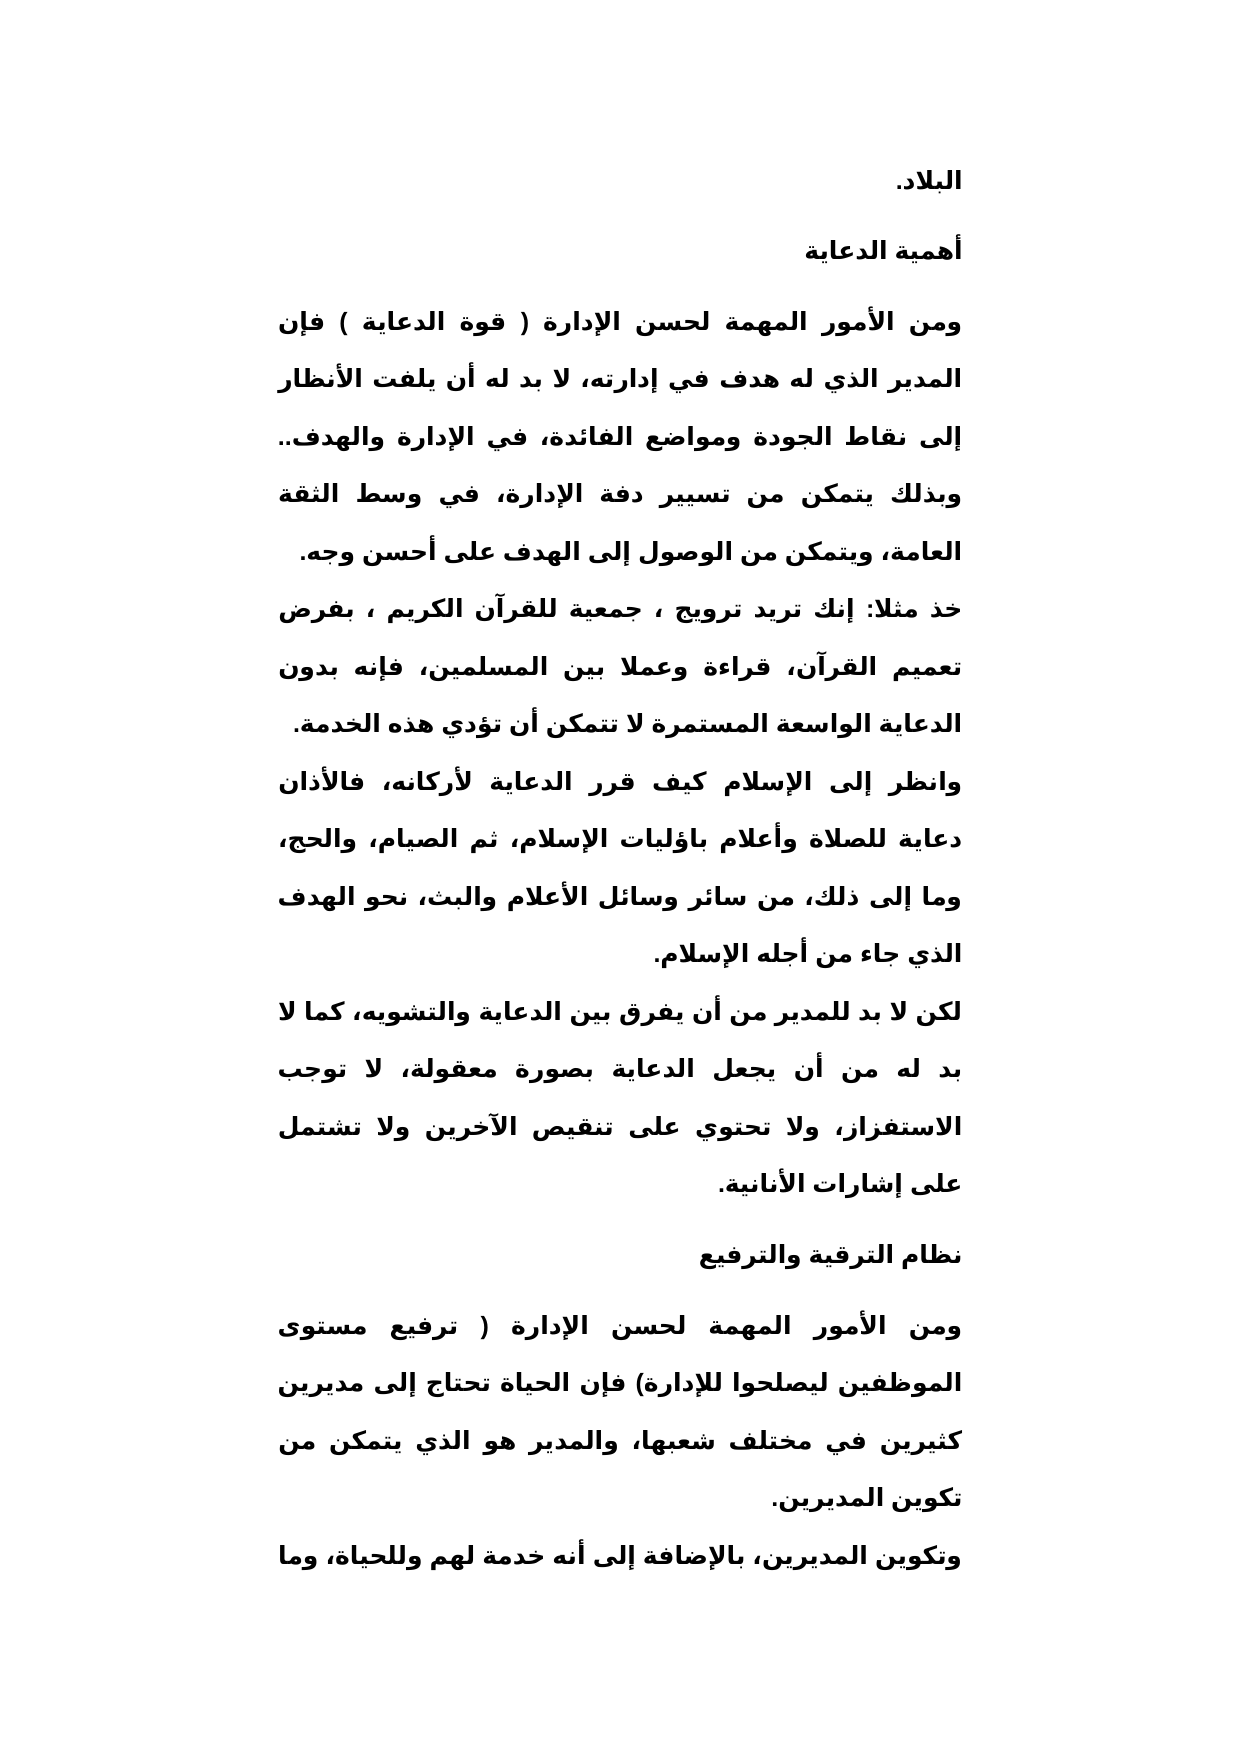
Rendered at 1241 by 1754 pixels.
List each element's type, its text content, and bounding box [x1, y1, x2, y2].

table_cell ومن الأمور المهمة لحسن الإدارة ( قوة الدعاية ) فإن المدير الذي له هدف في إدارته، لا بد له أن يلفت الأنظار إلى نقاط الجودة ومواضع الفائدة، في الإدارة والهدف.. وبذلك يتمكن من تسيير دفة الإدارة، في وسط الثقة العامة، ويتمكن من الوصول إلى الهدف على أحسن وجه. خذ مثلا: إنك تريد ترويج ، جمعية للقرآن الكريم ، بفرض تعميم القرآن، قراءة وعملا بين المسلمين، فإنه بدون الدعاية الواسعة المستمرة لا تتمكن أن تؤدي هذه الخدمة. وانظر إلى الإسلام كيف قرر الدعاية لأركانه، فالأذان دعاية للصلاة وأعلام باؤليات الإسلام، ثم الصيام، والحج، وما إلى ذلك، من سائر وسائل الأعلام والبث، نحو الهدف الذي جاء من أجله الإسلام. لكن لا بد للمدير من أن يفرق بين الدعاية والتشويه، كما لا بد له من أن يجعل الدعاية بصورة معقولة، لا توجب الاستفزاز، ولا تحتوي على تنقيص الآخرين ولا تشتمل على إشارات الأنانية. [231, 291, 1009, 1224]
table_cell نظام الترقية والترفيع [231, 1224, 1009, 1295]
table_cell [231, 1295, 1009, 1569]
table_cell أهمية الدعاية [231, 221, 1009, 291]
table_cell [231, 150, 1009, 221]
